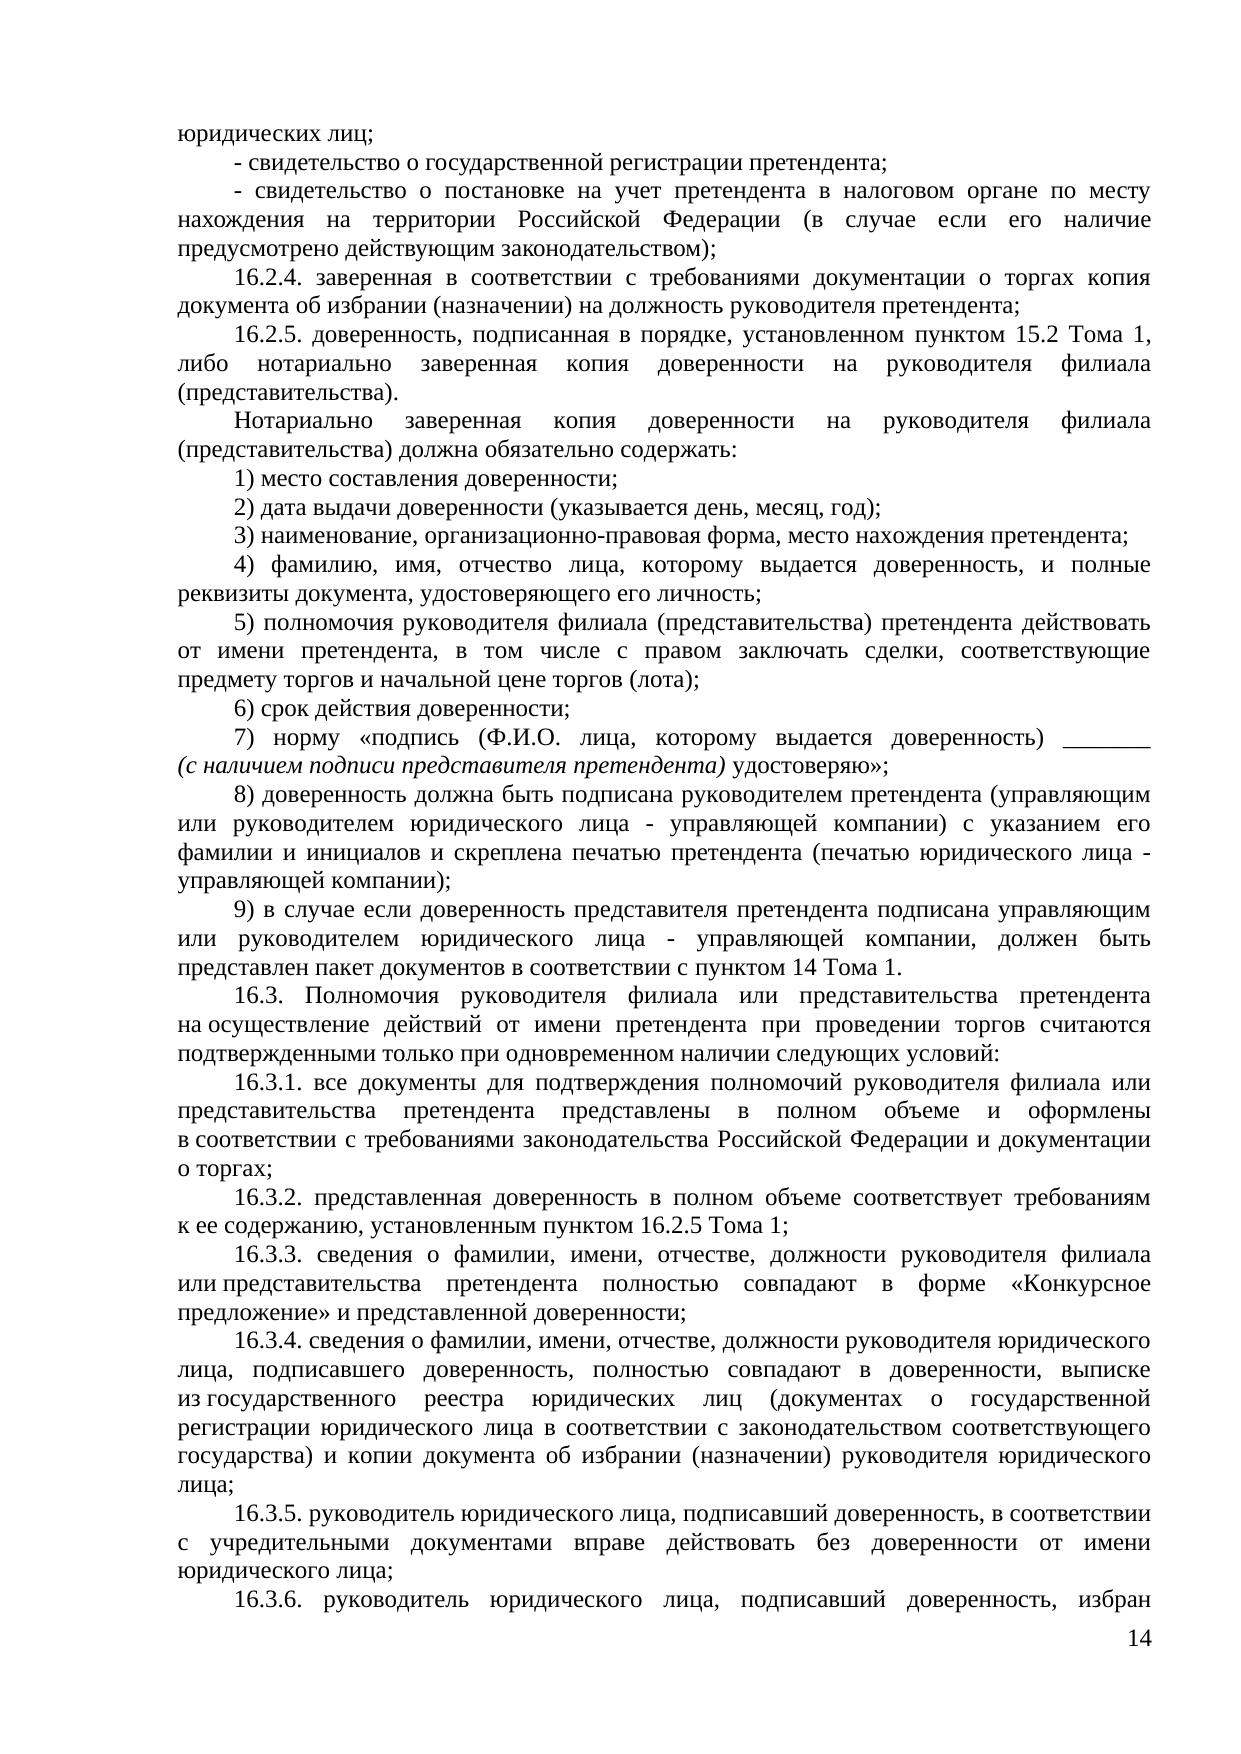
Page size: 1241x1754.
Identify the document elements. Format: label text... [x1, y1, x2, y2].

text 6) срок действия доверенности; [177, 693, 1152, 722]
text 16.3.2. представленная доверенность в полном объеме соответствует требованиям к ее содержанию, установленным пунктом 16.2.5 Тома 1; [177, 1182, 1152, 1239]
text 1) место составления доверенности; [177, 463, 1152, 492]
text 4) фамилию, имя, отчество лица, которому выдается доверенность, и полные реквизиты документа, удостоверяющего его личность; [177, 549, 1152, 607]
text 7) норму «подпись (Ф.И.О. лица, которому выдается доверенность) _______ (с наличием подписи представителя претендента) удостоверяю»; [177, 722, 1152, 779]
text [177, 118, 1152, 147]
text 16.3.5. руководитель юридического лица, подписавший доверенность, в соответствии с учредительными документами вправе действовать без доверенности от имени юридического лица; [177, 1498, 1152, 1584]
text Нотариально заверенная копия доверенности на руководителя филиала (представительства) должна обязательно содержать: [177, 406, 1152, 463]
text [177, 1584, 1152, 1613]
text 5) полномочия руководителя филиала (представительства) претендента действовать от имени претендента, в том числе с правом заключать сделки, соответствующие предмету торгов и начальной цене торгов (лота); [177, 607, 1152, 693]
text 3) наименование, организационно-правовая форма, место нахождения претендента; [177, 521, 1152, 549]
text 9) в случае если доверенность представителя претендента подписана управляющим или руководителем юридического лица - управляющей компании, должен быть представлен пакет документов в соответствии с пунктом 14 Тома 1. [177, 894, 1152, 981]
text - свидетельство о государственной регистрации претендента; [177, 147, 1152, 176]
text - свидетельство о постановке на учет претендента в налоговом органе по месту нахождения на территории Российской Федерации (в случае если его наличие предусмотрено действующим законодательством); [177, 176, 1152, 262]
text 16.3.4. сведения о фамилии, имени, отчестве, должности руководителя юридического лица, подписавшего доверенность, полностью совпадают в доверенности, выписке из государственного реестра юридических лиц (документах о государственной регистрации юридического лица в соответствии с законодательством соответствующего государства) и копии документа об избрании (назначении) руководителя юридического лица; [177, 1326, 1152, 1498]
text 16.2.5. доверенность, подписанная в порядке, установленном пунктом 15.2 Тома 1, либо нотариально заверенная копия доверенности на руководителя филиала (представительства). [177, 319, 1152, 406]
text 16.2.4. заверенная в соответствии с требованиями документации о торгах копия документа об избрании (назначении) на должность руководителя претендента; [177, 262, 1152, 319]
text 16.3.3. сведения о фамилии, имени, отчестве, должности руководителя филиала или представительства претендента полностью совпадают в форме «Конкурсное предложение» и представленной доверенности; [177, 1239, 1152, 1326]
text 16.3. Полномочия руководителя филиала или представительства претендента на осуществление действий от имени претендента при проведении торгов считаются подтвержденными только при одновременном наличии следующих условий: [177, 981, 1152, 1067]
text 16.3.1. все документы для подтверждения полномочий руководителя филиала или представительства претендента представлены в полном объеме и оформлены в соответствии с требованиями законодательства Российской Федерации и документации о торгах; [177, 1067, 1152, 1182]
text 8) доверенность должна быть подписана руководителем претендента (управляющим или руководителем юридического лица - управляющей компании) с указанием его фамилии и инициалов и скреплена печатью претендента (печатью юридического лица - управляющей компании); [177, 779, 1152, 894]
text 2) дата выдачи доверенности (указывается день, месяц, год); [177, 492, 1152, 521]
